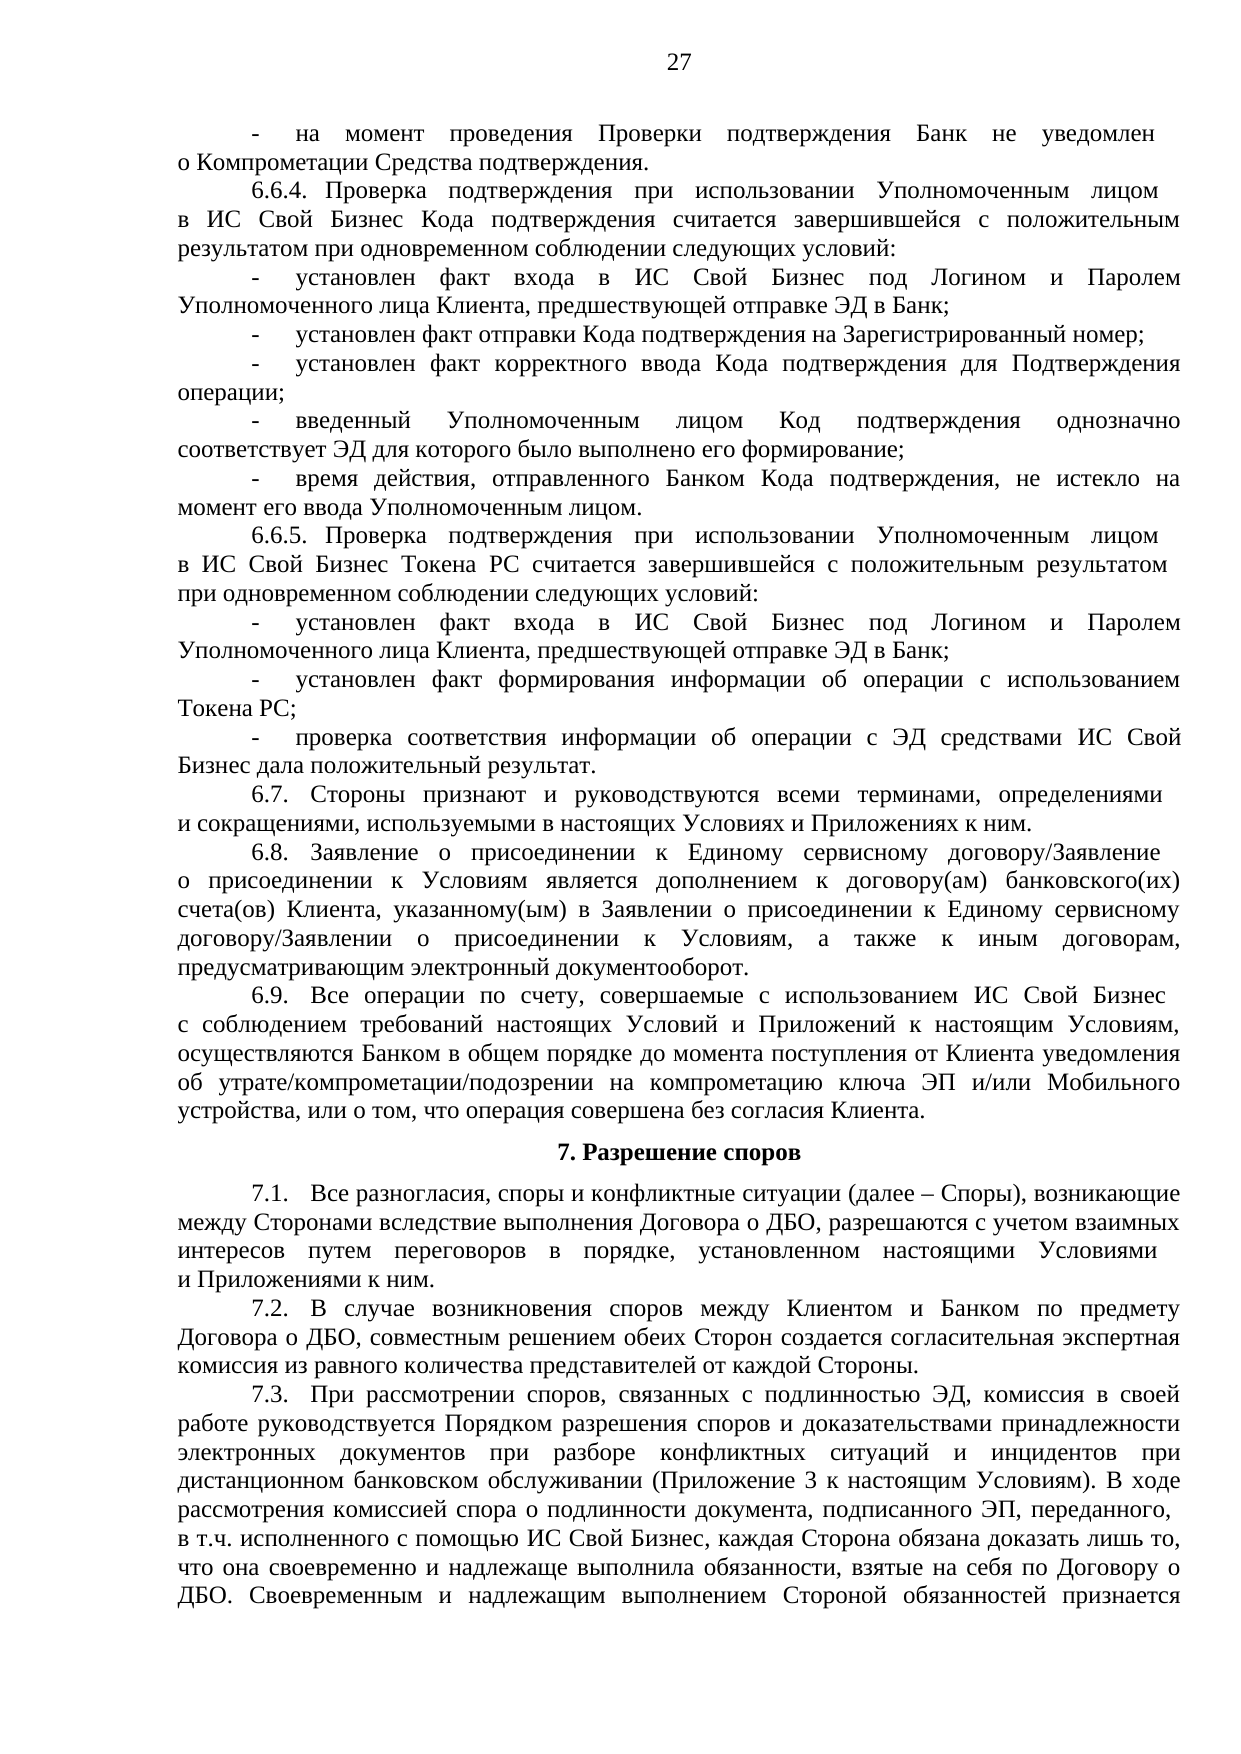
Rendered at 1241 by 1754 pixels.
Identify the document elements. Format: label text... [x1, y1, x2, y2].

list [177, 1379, 1181, 1609]
text - установлен факт формирования информации об операции с использованием Токена PC; [177, 664, 1181, 722]
text - на момент проведения Проверки подтверждения Банк не уведомлен о Компрометации Средства подтверждения. [177, 118, 1181, 176]
list Все разногласия, споры и конфликтные ситуации (далее – Споры), возникающие между Сторонами вследствие выполнения Договора о ДБО, разрешаются с учетом взаимных интересов путем переговоров в порядке, установленном настоящими Условиями и Приложениями к ним. [177, 1178, 1181, 1293]
text - введенный Уполномоченным лицом Код подтверждения однозначно соответствует ЭД для которого было выполнено его формирование; [177, 406, 1181, 463]
list Все операции по счету, совершаемые с использованием ИС Свой Бизнес с соблюдением требований настоящих Условий и Приложений к настоящим Условиям, осуществляются Банком в общем порядке до момента поступления от Клиента уведомления об утрате/компрометации/подозрении на компрометацию ключа ЭП и/или Мобильного устройства, или о том, что операция совершена без согласия Клиента. [177, 981, 1181, 1124]
text 6.6.4. Проверка подтверждения при использовании Уполномоченным лицом в ИС Свой Бизнес Кода подтверждения считается завершившейся с положительным результатом при одновременном соблюдении следующих условий: [177, 176, 1181, 262]
text 6.6.5. Проверка подтверждения при использовании Уполномоченным лицом в ИС Свой Бизнес Токена PC считается завершившейся с положительным результатом при одновременном соблюдении следующих условий: [177, 521, 1181, 607]
list В случае возникновения споров между Клиентом и Банком по предмету Договора о ДБО, совместным решением обеих Сторон создается согласительная экспертная комиссия из равного количества представителей от каждой Стороны. [177, 1293, 1181, 1379]
text - проверка соответствия информации об операции с ЭД средствами ИС Свой Бизнес дала положительный результат. [177, 722, 1181, 779]
text - установлен факт отправки Кода подтверждения на Зарегистрированный номер; [177, 319, 1181, 348]
text 7. Разрешение споров [177, 1137, 1181, 1166]
text - установлен факт корректного ввода Кода подтверждения для Подтверждения операции; [177, 348, 1181, 406]
text - установлен факт входа в ИС Свой Бизнес под Логином и Паролем Уполномоченного лица Клиента, предшествующей отправке ЭД в Банк; [177, 607, 1181, 664]
text - время действия, отправленного Банком Кода подтверждения, не истекло на момент его ввода Уполномоченным лицом. [177, 463, 1181, 521]
list Стороны признают и руководствуются всеми терминами, определениями и сокращениями, используемыми в настоящих Условиях и Приложениях к ним. [177, 779, 1181, 837]
text - установлен факт входа в ИС Свой Бизнес под Логином и Паролем Уполномоченного лица Клиента, предшествующей отправке ЭД в Банк; [177, 262, 1181, 319]
list Заявление о присоединении к Единому сервисному договору/Заявление о присоединении к Условиям является дополнением к договору(ам) банковского(их) счета(ов) Клиента, указанному(ым) в Заявлении о присоединении к Единому сервисному договору/Заявлении о присоединении к Условиям, а также к иным договорам, предусматривающим электронный документооборот. [177, 837, 1181, 981]
